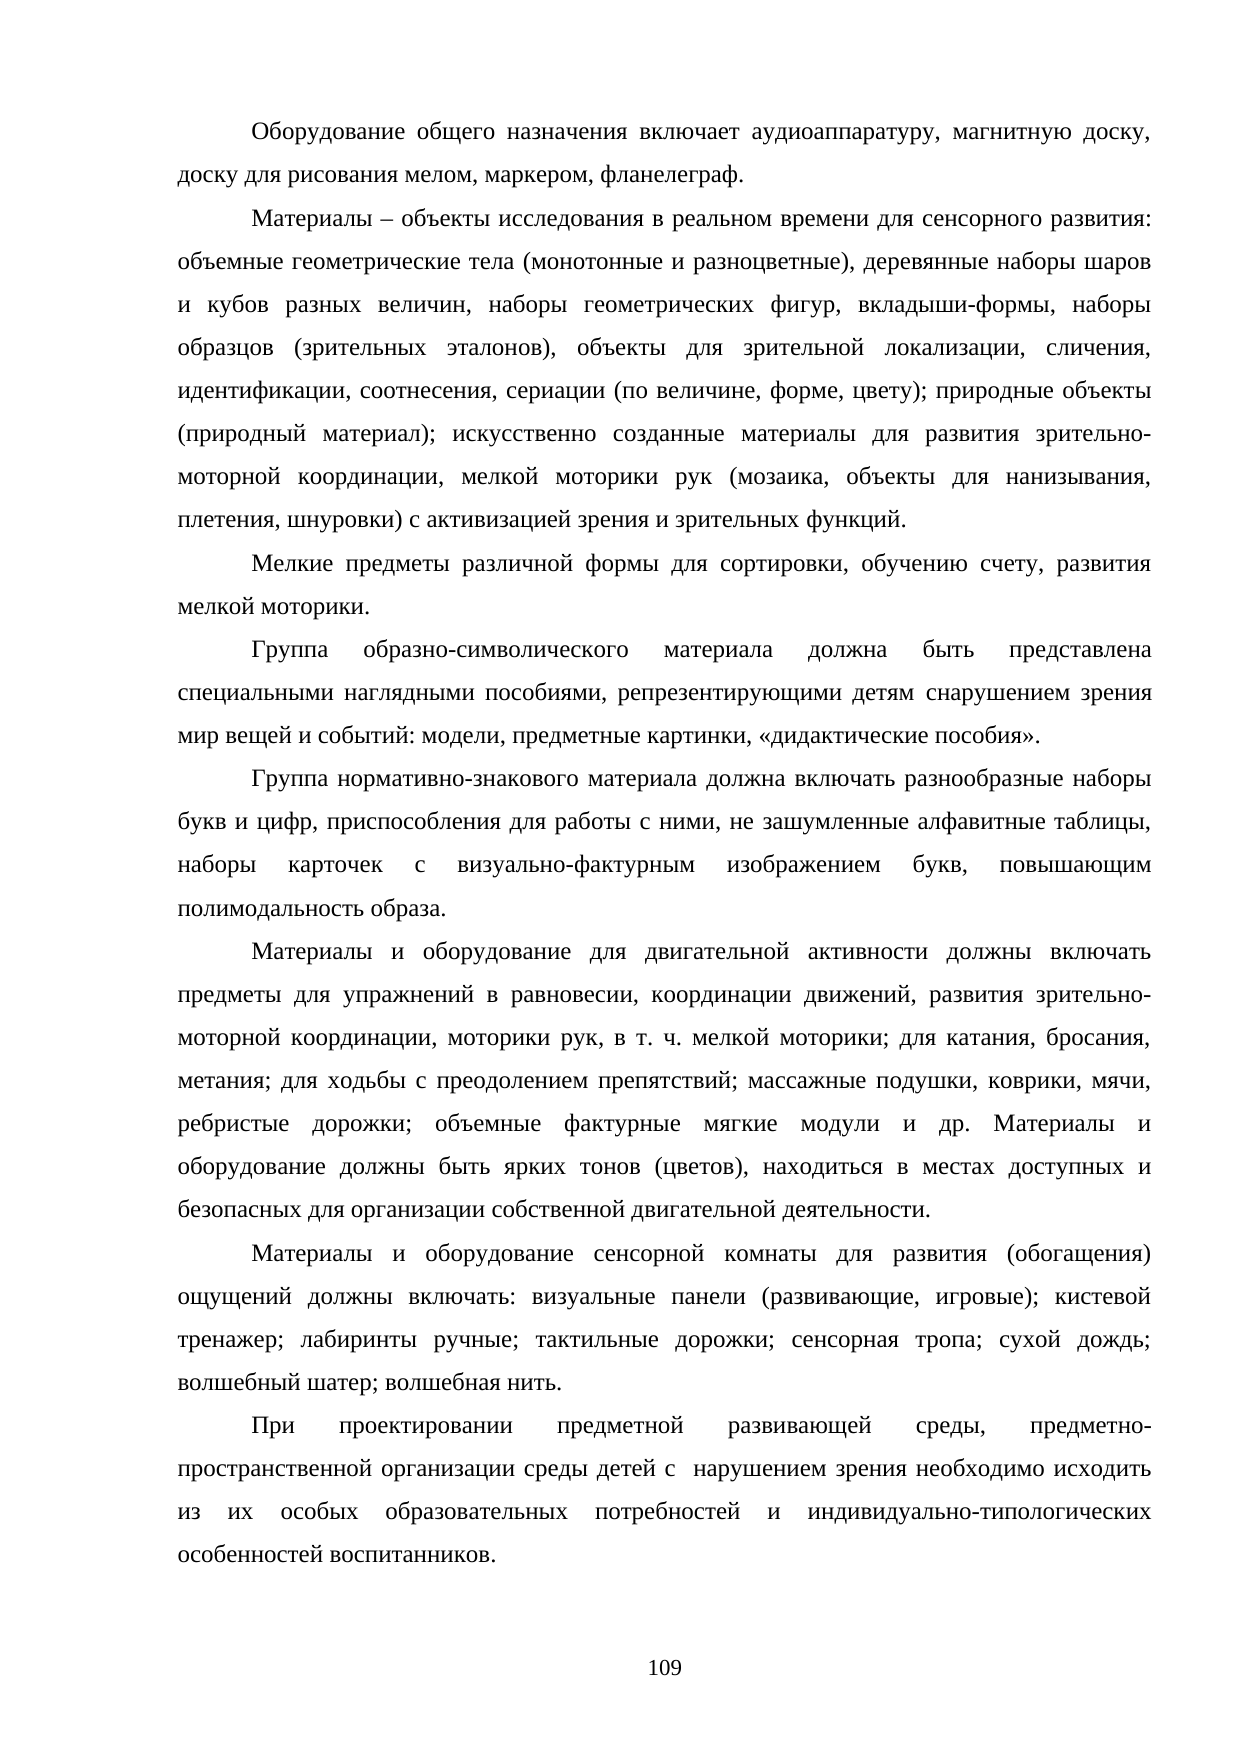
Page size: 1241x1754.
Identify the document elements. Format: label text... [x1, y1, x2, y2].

text Оборудование общего назначения включает аудиоаппаратуру, магнитную доску, доску для рисования мелом, маркером, фланелеграф. [177, 116, 1151, 188]
text Группа образно-символического материала должна быть представлена специальными наглядными пособиями, репрезентирующими детям cнарушением зрения мир вещей и событий: модели, предметные картинки, «дидактические пособия». [177, 634, 1152, 749]
text При проектировании предметной развивающей среды, предметно- пространственной организации среды детей с нарушением зрения необходимо исходить из их особых образовательных потребностей и индивидуально-типологических особенностей воспитанников. [177, 1410, 1152, 1568]
text Группа нормативно-знакового материала должна включать разнообразные наборы букв и цифр, приспособления для работы с ними, не зашумленные алфавитные таблицы, наборы карточек с визуально-фактурным изображением букв, повышающим полимодальность образа. [177, 763, 1152, 921]
text Мелкие предметы различной формы для сортировки, обучению счету, развития мелкой моторики. [177, 548, 1152, 619]
text Материалы – объекты исследования в реальном времени для сенсорного развития: объемные геометрические тела (монотонные и разноцветные), деревянные наборы шаров и кубов разных величин, наборы геометрических фигур, вкладыши-формы, наборы образцов (зрительных эталонов), объекты для зрительной локализации, сличения, идентификации, соотнесения, сериации (по величине, форме, цвету); природные объекты (природный материал); искусственно созданные материалы для развития зрительно- моторной координации, мелкой моторики рук (мозаика, объекты для нанизывания, плетения, шнуровки) с активизацией зрения и зрительных функций. [177, 203, 1152, 533]
text Материалы и оборудование сенсорной комнаты для развития (обогащения) ощущений должны включать: визуальные панели (развивающие, игровые); кистевой тренажер; лабиринты ручные; тактильные дорожки; сенсорная тропа; сухой дождь; волшебный шатер; волшебная нить. [177, 1238, 1152, 1396]
text Материалы и оборудование для двигательной активности должны включать предметы для упражнений в равновесии, координации движений, развития зрительно- моторной координации, моторики рук, в т. ч. мелкой моторики; для катания, бросания, метания; для ходьбы с преодолением препятствий; массажные подушки, коврики, мячи, ребристые дорожки; объемные фактурные мягкие модули и др. Материалы и оборудование должны быть ярких тонов (цветов), находиться в местах доступных и безопасных для организации собственной двигательной деятельности. [177, 936, 1152, 1223]
